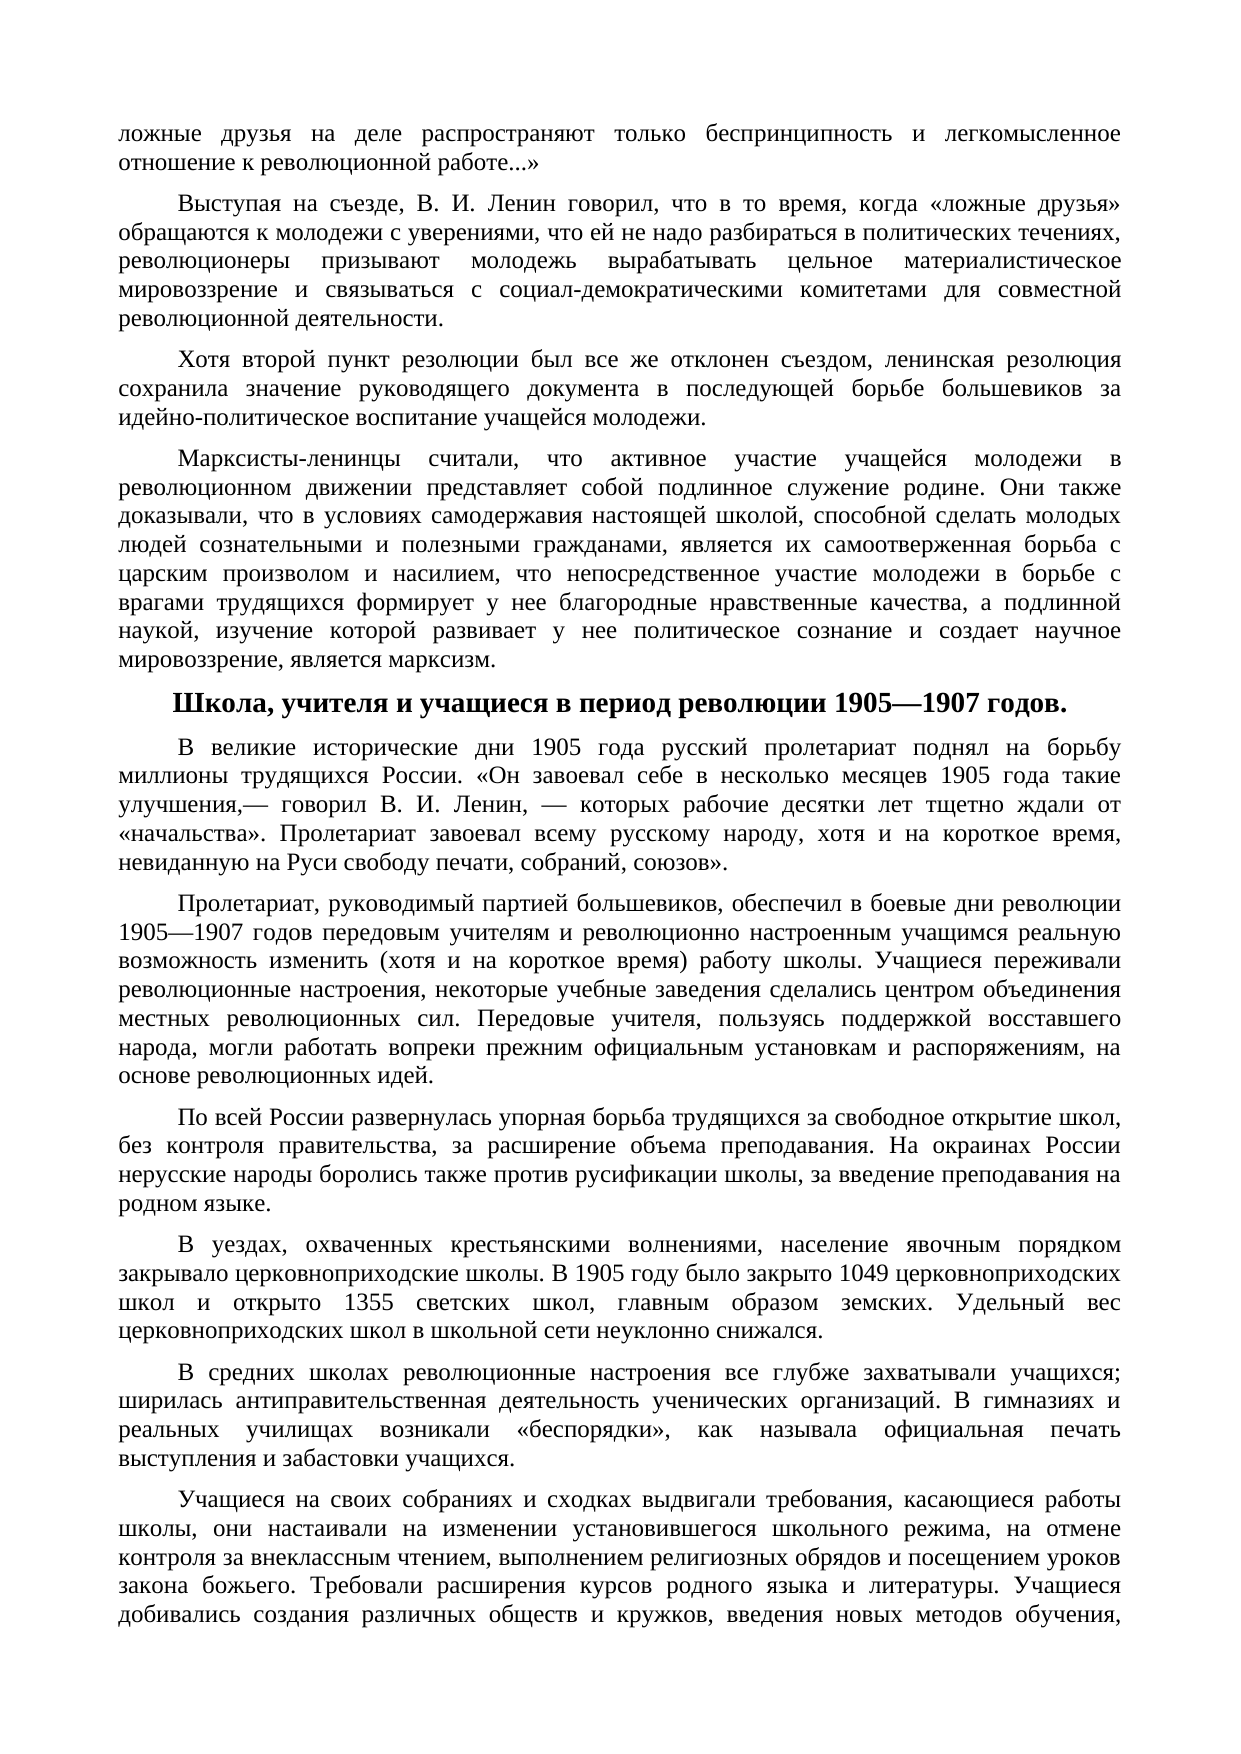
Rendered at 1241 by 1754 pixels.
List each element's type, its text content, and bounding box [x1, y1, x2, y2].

text В великие исторические дни 1905 года русский пролетариат поднял на борьбу миллионы трудящихся России. «Он завоевал себе в несколько месяцев 1905 года такие улучшения,— говорил В. И. Ленин, — которых рабочие десятки лет тщетно ждали от «начальства». Пролетариат завоевал всему русскому народу, хотя и на короткое время, невиданную на Руси свободу печати, собраний, союзов». [118, 732, 1122, 875]
text Хотя второй пункт резолюции был все же отклонен съездом, ленинская резолюция сохранила значение руководящего документа в последующей борьбе большевиков за идейно-политическое воспитание учащейся молодежи. [118, 344, 1122, 431]
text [118, 118, 1122, 176]
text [118, 1484, 1122, 1628]
text В уездах, охваченных крестьянскими волнениями, население явочным порядком закрывало церковноприходские школы. В 1905 году было закрыто 1049 церковноприходских школ и открыто 1355 светских школ, главным образом земских. Удельный вес церковноприходских школ в школьной сети неуклонно снижался. [118, 1229, 1122, 1344]
text По всей России развернулась упорная борьба трудящихся за свободное открытие школ, без контроля правительства, за расширение объема преподавания. На окраинах России нерусские народы боролись также против русификации школы, за введение преподавания на родном языке. [118, 1102, 1122, 1217]
text Пролетариат, руководимый партией большевиков, обеспечил в боевые дни революции 1905—1907 годов передовым учителям и революционно настроенным учащимся реальную возможность изменить (хотя и на короткое время) работу школы. Учащиеся переживали революционные настроения, некоторые учебные заведения сделались центром объединения местных революционных сил. Передовые учителя, пользуясь поддержкой восставшего народа, могли работать вопреки прежним официальным установкам и распоряжениям, на основе революционных идей. [118, 888, 1122, 1089]
text Школа, учителя и учащиеся в период революции 1905—1907 годов. [118, 686, 1122, 719]
text В средних школах революционные настроения все глубже захватывали учащихся; ширилась антиправительственная деятельность ученических организаций. В гимназиях и реальных училищах возникали «беспорядки», как называла официальная печать выступления и забастовки учащихся. [118, 1357, 1122, 1472]
text Выступая на съезде, В. И. Ленин говорил, что в то время, когда «ложные друзья» обращаются к молодежи с уверениями, что ей не надо разбираться в политических течениях, революционеры призывают молодежь вырабатывать цельное материалистическое мировоззрение и связываться с социал-демократическими комитетами для совместной революционной деятельности. [118, 188, 1122, 332]
text Марксисты-ленинцы считали, что активное участие учащейся молодежи в революционном движении представляет собой подлинное служение родине. Они также доказывали, что в условиях самодержавия настоящей школой, способной сделать молодых людей сознательными и полезными гражданами, является их самоотверженная борьба с царским произволом и насилием, что непосредственное участие молодежи в борьбе с врагами трудящихся формирует у нее благородные нравственные качества, а подлинной наукой, изучение которой развивает у нее политическое сознание и создает научное мировоззрение, является марксизм. [118, 443, 1122, 673]
